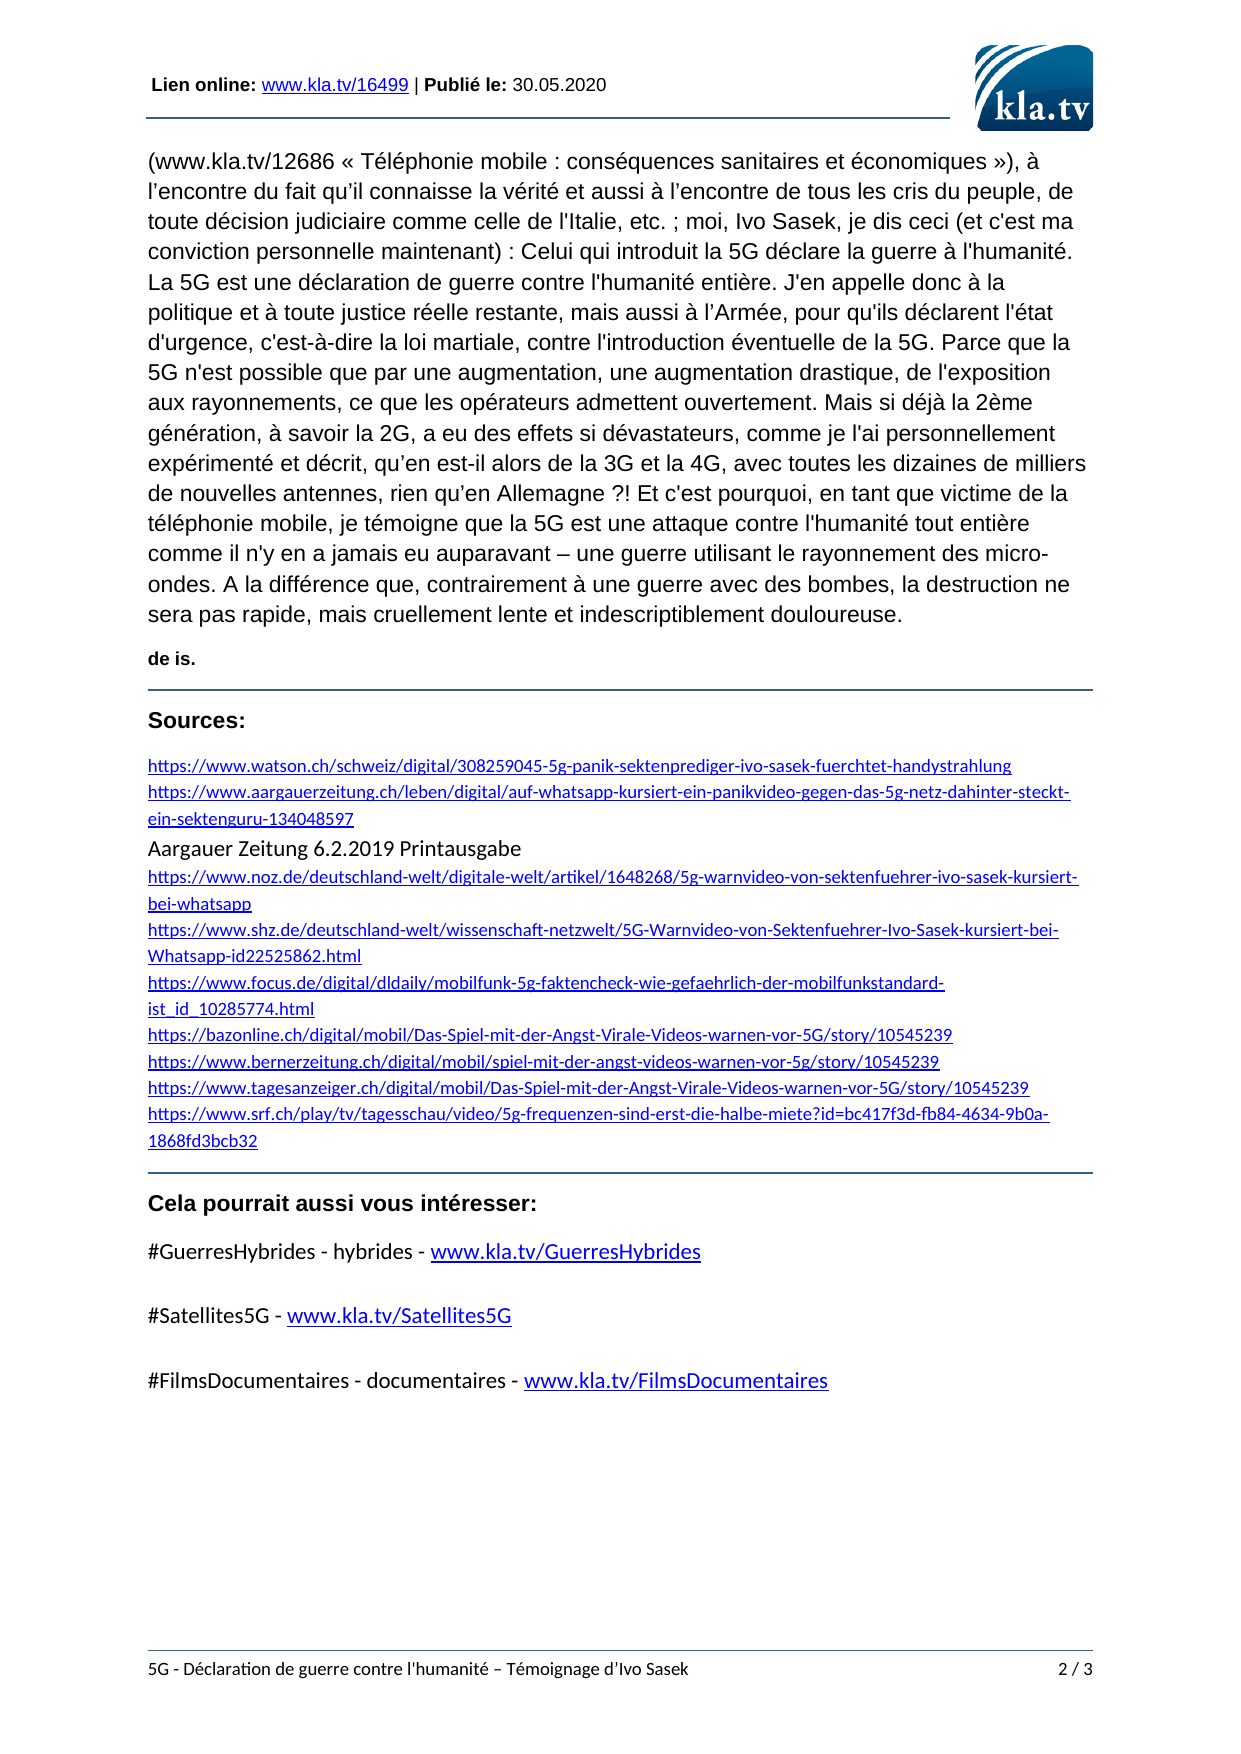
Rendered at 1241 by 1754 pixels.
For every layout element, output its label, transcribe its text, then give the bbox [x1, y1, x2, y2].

text #GuerresHybrides - hybrides - www.kla.tv/GuerresHybrides #Satellites5G - www.kla.tv/Satellites5G #FilmsDocumentaires - documentaires - www.kla.tv/FilmsDocumentaires [148, 1237, 1093, 1394]
text Sources: [148, 691, 1093, 734]
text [148, 148, 1093, 627]
text https://www.watson.ch/schweiz/digital/308259045-5g-panik-sektenprediger-ivo-sasek-fuerchtet-handystrahlung https://www.aargauerzeitung.ch/leben/digital/auf-whatsapp-kursiert-ein-panikvideo-gegen-das-5g-netz-dahinter-steckt-ein-sektenguru-134048597 Aargauer Zeitung 6.2.2019 Printausgabe https://www.noz.de/deutschland-welt/digitale-welt/artikel/1648268/5g-warnvideo-von-sektenfuehrer-ivo-sasek-kursiert-bei-whatsapp https://www.shz.de/deutschland-welt/wissenschaft-netzwelt/5G-Warnvideo-von-Sektenfuehrer-Ivo-Sasek-kursiert-bei-Whatsapp-id22525862.html https://www.focus.de/digital/dldaily/mobilfunk-5g-faktencheck-wie-gefaehrlich-der-mobilfunkstandard-ist_id_10285774.html https://bazonline.ch/digital/mobil/Das-Spiel-mit-der-Angst-Virale-Videos-warnen-vor-5G/story/10545239 https://www.bernerzeitung.ch/digital/mobil/spiel-mit-der-angst-videos-warnen-vor-5g/story/10545239 https://www.tagesanzeiger.ch/digital/mobil/Das-Spiel-mit-der-Angst-Virale-Videos-warnen-vor-5G/story/10545239 https://www.srf.ch/play/tv/tagesschau/video/5g-frequenzen-sind-erst-die-halbe-miete?id=bc417f3d-fb84-4634-9b0a-1868fd3bcb32 [148, 754, 1093, 1152]
text de is. [148, 648, 1093, 669]
text Cela pourrait aussi vous intéresser: [148, 1174, 1093, 1217]
